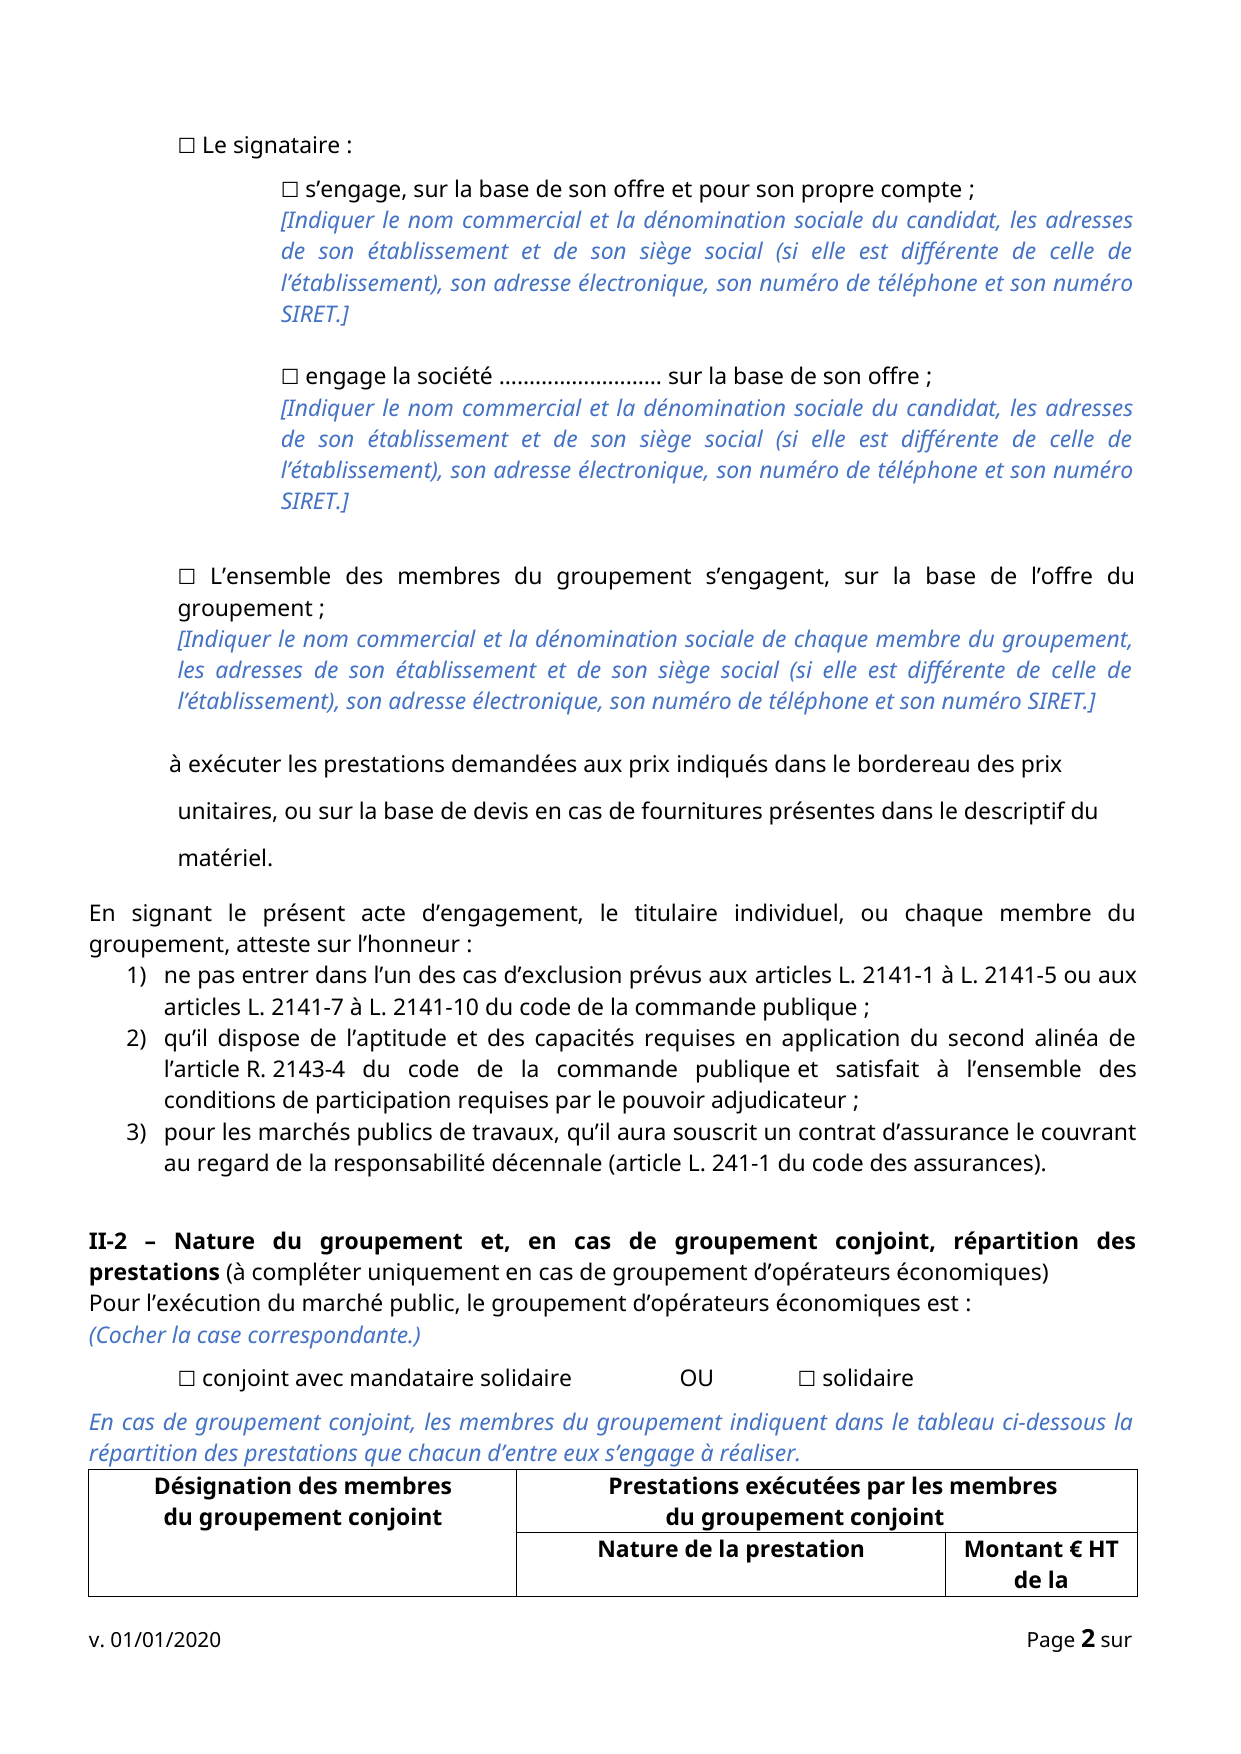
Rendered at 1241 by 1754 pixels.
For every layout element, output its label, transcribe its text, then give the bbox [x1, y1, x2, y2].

text En cas de groupement conjoint, les membres du groupement indiquent dans le tableau ci-dessous la répartition des prestations que chacun d’entre eux s’engage à réaliser. [89, 1406, 1137, 1468]
text s’engage, sur la base de son offre et pour son propre compte ; [281, 173, 1137, 204]
list ne pas entrer dans l’un des cas d’exclusion prévus aux articles L. 2141-1 à L. 2141-5 ou aux articles L. 2141-7 à L. 2141-10 du code de la commande publique ; [126, 959, 1137, 1022]
list pour les marchés publics de travaux, qu’il aura souscrit un contrat d’assurance le couvrant au regard de la responsabilité décennale (article L. 241-1 du code des assurances). [126, 1115, 1137, 1178]
text [Indiquer le nom commercial et la dénomination sociale du candidat, les adresses de son établissement et de son siège social (si elle est différente de celle de l’établissement), son adresse électronique, son numéro de téléphone et son numéro SIRET.] [281, 204, 1137, 329]
text L’ensemble des membres du groupement s’engagent, sur la base de l’offre du groupement ; [177, 560, 1137, 623]
text (Cocher la case correspondante.) [89, 1318, 1137, 1350]
text Le signataire : [177, 129, 1137, 160]
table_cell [946, 1533, 1137, 1596]
text [Indiquer le nom commercial et la dénomination sociale de chaque membre du groupement, les adresses de son établissement et de son siège social (si elle est différente de celle de l’établissement), son adresse électronique, son numéro de téléphone et son numéro SIRET.] [177, 623, 1137, 716]
list qu’il dispose de l’aptitude et des capacités requises en application du second alinéa de l’article R. 2143-4 du code de la commande publique et satisfait à l’ensemble des conditions de participation requises par le pouvoir adjudicateur ; [126, 1022, 1137, 1115]
text II-2 – Nature du groupement et, en cas de groupement conjoint, répartition des prestations (à compléter uniquement en cas de groupement d’opérateurs économiques) [89, 1225, 1137, 1287]
text à exécuter les prestations demandées aux prix indiqués dans le bordereau des prix unitaires, ou sur la base de devis en cas de fournitures présentes dans le descriptif du matériel. [103, 748, 1137, 873]
text engage la société ……………………… sur la base de son offre ; [281, 360, 1137, 391]
text En signant le présent acte d’engagement, le titulaire individuel, ou chaque membre du groupement, atteste sur l’honneur : [89, 897, 1137, 959]
text [Indiquer le nom commercial et la dénomination sociale du candidat, les adresses de son établissement et de son siège social (si elle est différente de celle de l’établissement), son adresse électronique, son numéro de téléphone et son numéro SIRET.] [281, 391, 1137, 516]
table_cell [517, 1533, 945, 1596]
text conjoint avec mandataire solidaire OU solidaire [89, 1362, 1137, 1393]
table_header Désignation des membres du groupement conjoint [89, 1470, 516, 1596]
table_header Prestations exécutées par les membres du groupement conjoint [517, 1470, 1137, 1532]
text Pour l’exécution du marché public, le groupement d’opérateurs économiques est : [89, 1287, 1137, 1318]
